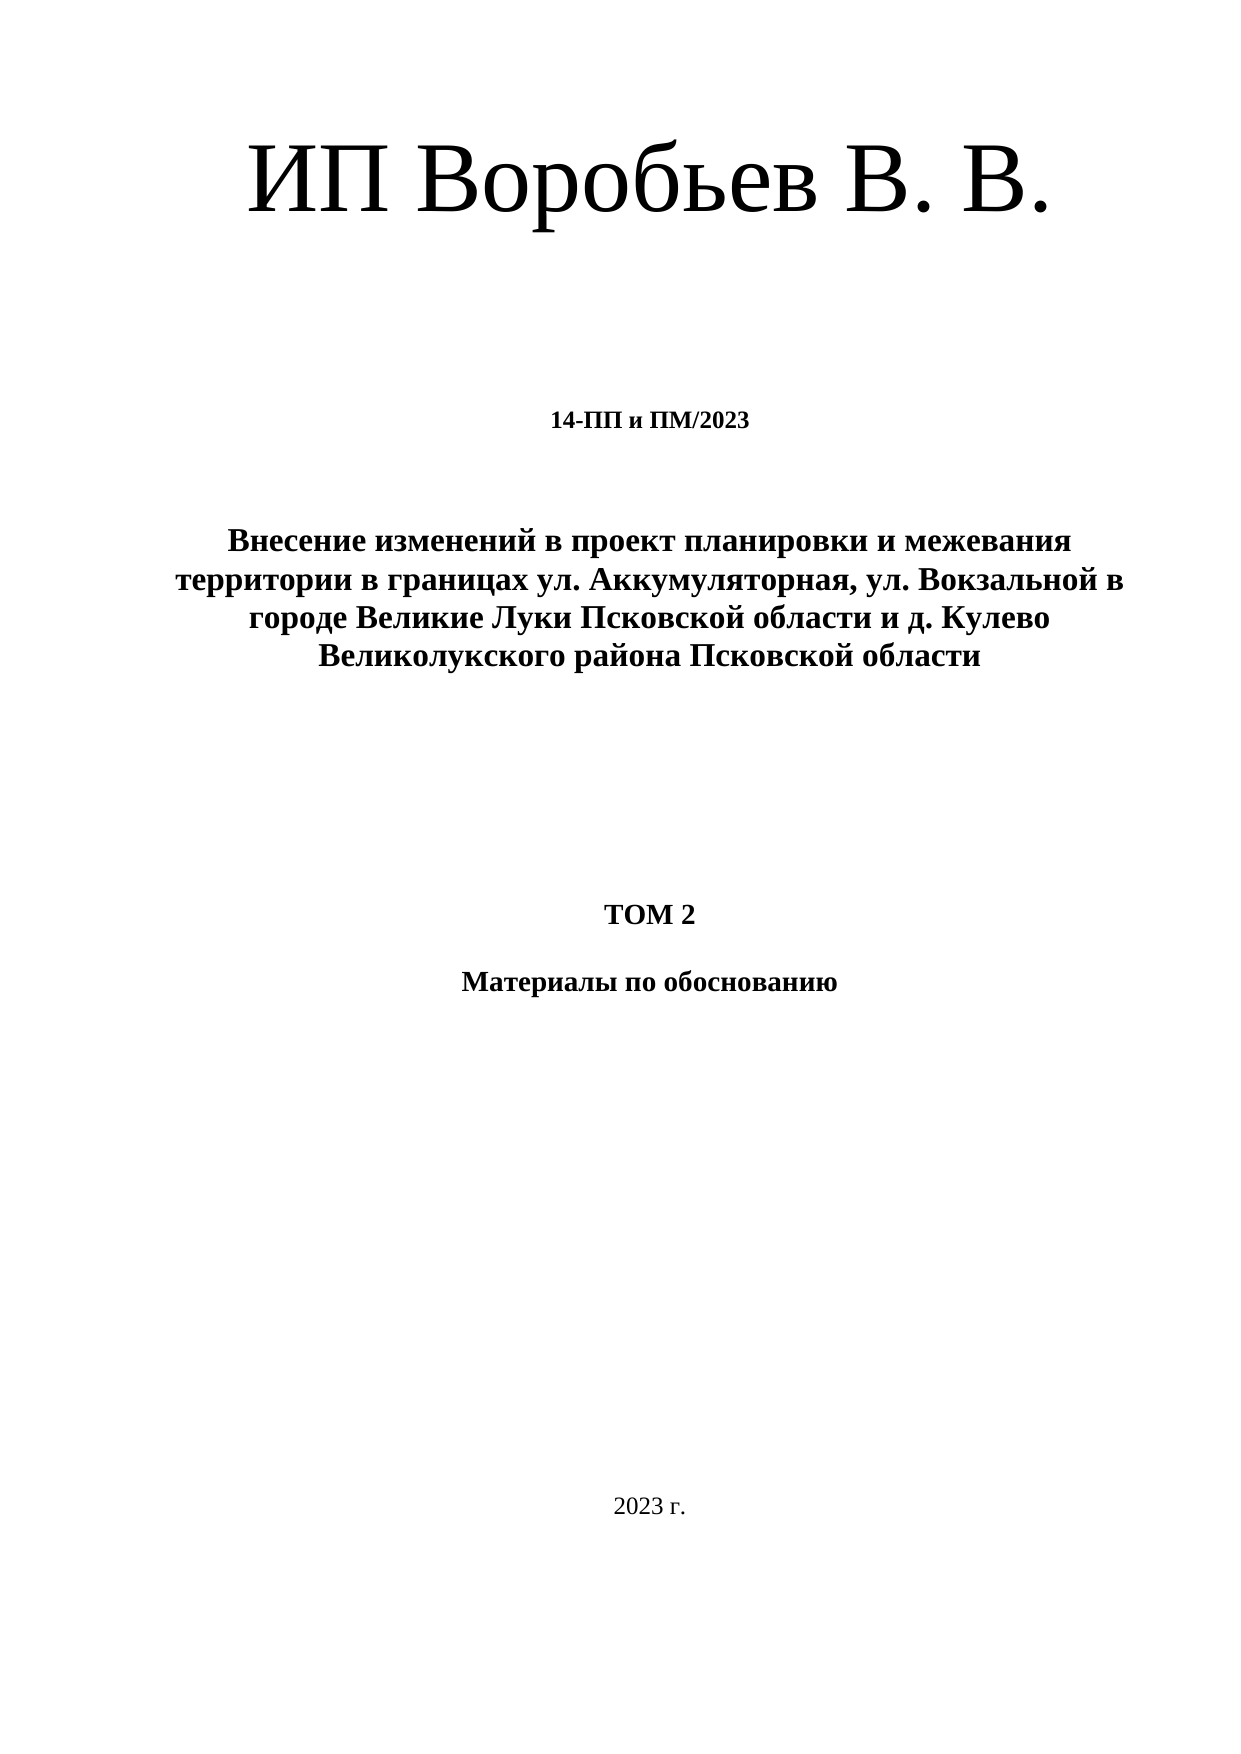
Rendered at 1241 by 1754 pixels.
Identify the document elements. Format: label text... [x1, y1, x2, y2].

text Внесение изменений в проект планировки и межевания территории в границах ул. Аккумуляторная, ул. Вокзальной в городе Великие Луки Псковской области и д. Кулево Великолукского района Псковской области [148, 521, 1152, 674]
text ИП Воробьев В. В. [148, 118, 1152, 233]
text 14-ПП и ПМ/2023 [148, 406, 1152, 434]
text ТОМ 2 [148, 897, 1152, 930]
text 2023 г. [148, 1491, 1152, 1520]
text Материалы по обоснованию [148, 964, 1152, 997]
